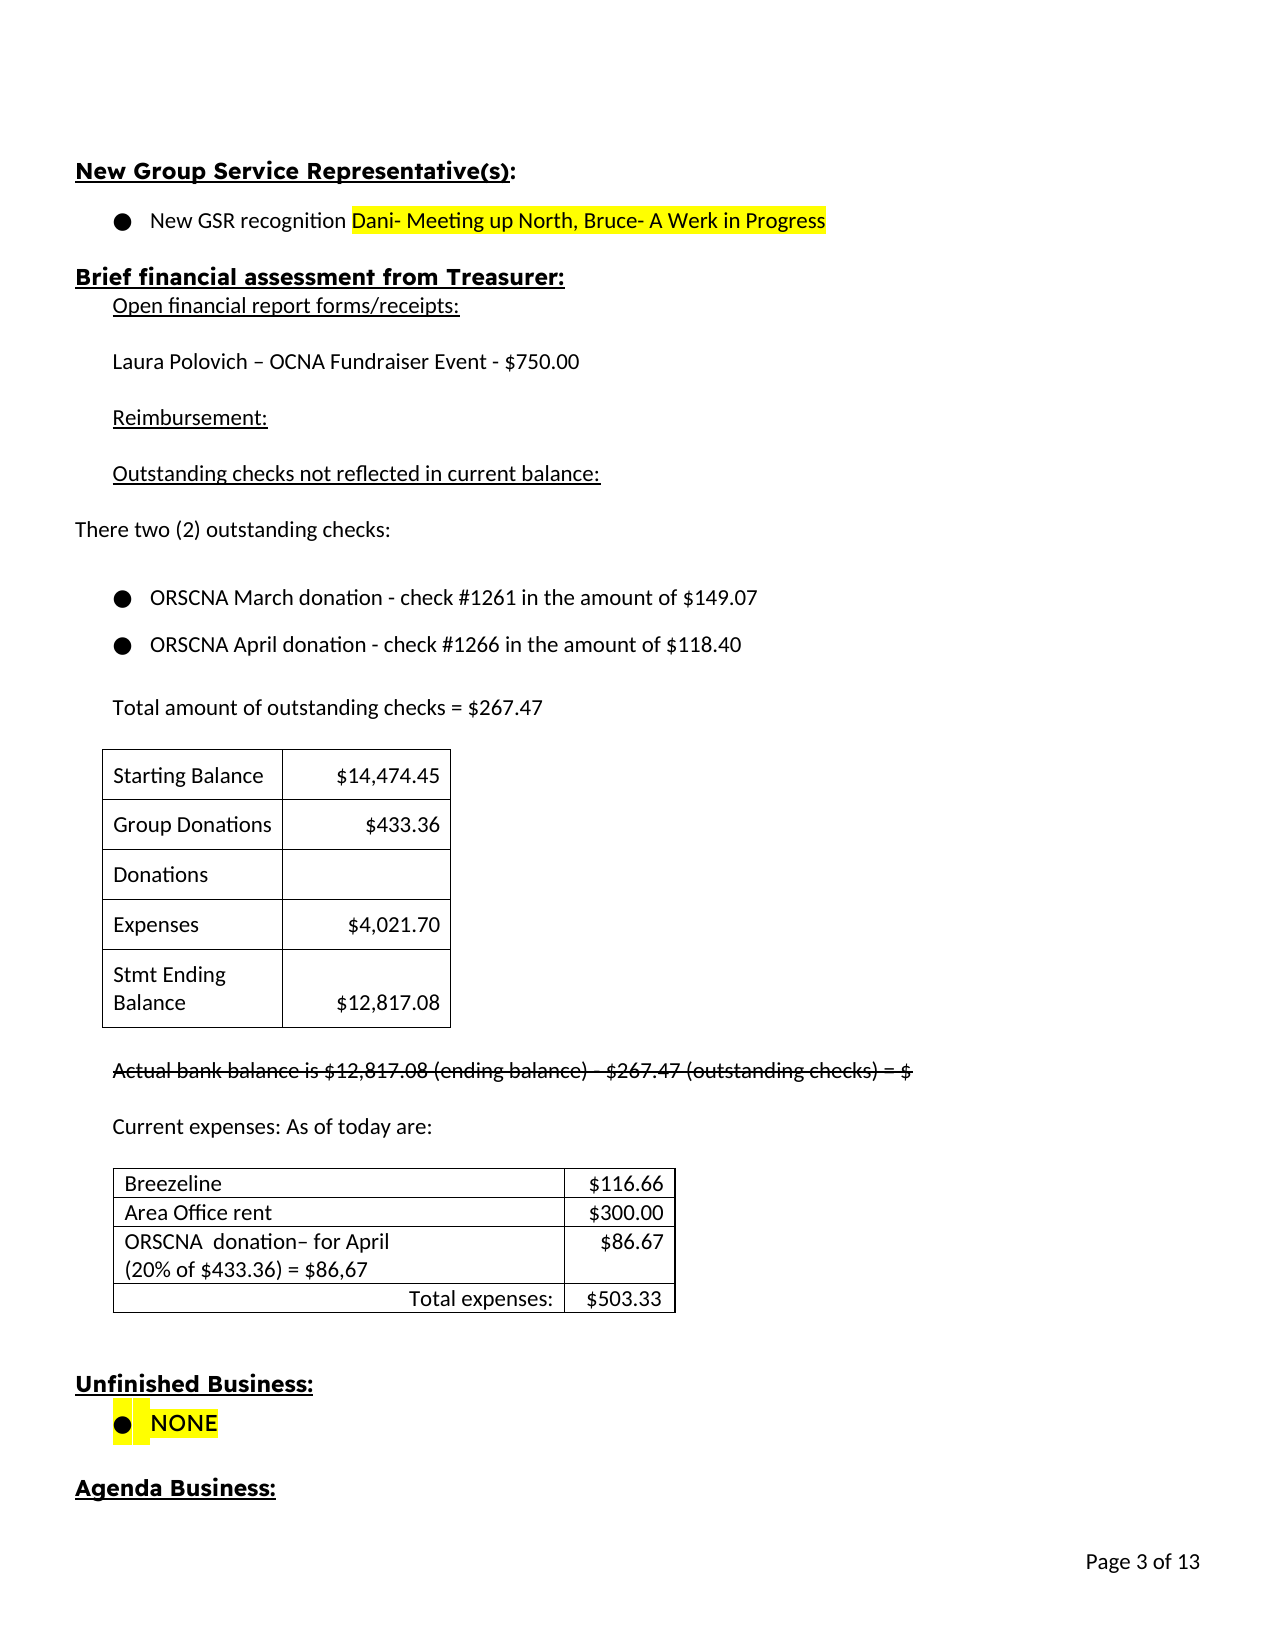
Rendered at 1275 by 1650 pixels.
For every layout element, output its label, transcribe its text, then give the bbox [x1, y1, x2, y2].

table_cell Group Donations [103, 800, 282, 849]
table_header Starting Balance [103, 750, 282, 799]
text Agenda Business: [75, 1473, 1200, 1502]
text Total amount of outstanding checks = $267.47 [112, 693, 1200, 721]
table_cell $300.00 [565, 1198, 674, 1226]
table_cell [283, 850, 450, 899]
text Outstanding checks not reflected in current balance: [112, 459, 1200, 487]
table_cell Donations [103, 850, 282, 899]
text There two (2) outstanding checks: [75, 515, 1200, 543]
text Unfinished Business: [75, 1369, 1200, 1398]
text Current expenses: As of today are: [112, 1112, 1200, 1140]
text Brief financial assessment from Treasurer: [75, 262, 1200, 291]
text Laura Polovich – OCNA Fundraiser Event - $750.00 [75, 347, 1200, 375]
table_cell Expenses [103, 900, 282, 949]
list NONE [150, 1398, 1200, 1445]
table_cell $86.67 [565, 1227, 674, 1283]
table_header Breezeline [114, 1169, 564, 1197]
table_cell Total expenses: [114, 1284, 564, 1312]
table_cell $12,817.08 [283, 950, 450, 1027]
text New Group Service Representative(s): [75, 156, 1200, 185]
table_cell $503.33 [565, 1284, 674, 1312]
list ORSCNA April donation - check #1266 in the amount of $118.40 [112, 618, 1200, 665]
text Reimbursement: [75, 403, 1200, 431]
text Actual bank balance is $12,817.08 (ending balance) - $267.47 (outstanding checks) = $ [112, 1056, 1200, 1084]
table_cell $4,021.70 [283, 900, 450, 949]
text Open financial report forms/receipts: [112, 291, 1200, 319]
table_cell ORSCNA donation– for April (20% of $433.36) = $86,67 [114, 1227, 564, 1283]
table_header $116.66 [565, 1169, 674, 1197]
table_header $14,474.45 [283, 750, 450, 799]
table_cell Stmt Ending Balance [103, 950, 282, 1027]
table_cell $433.36 [283, 800, 450, 849]
table_cell Area Office rent [114, 1198, 564, 1226]
list ORSCNA March donation - check #1261 in the amount of $149.07 [112, 571, 1200, 618]
list New GSR recognition Dani- Meeting up North, Bruce- A Werk in Progress [112, 205, 1200, 234]
